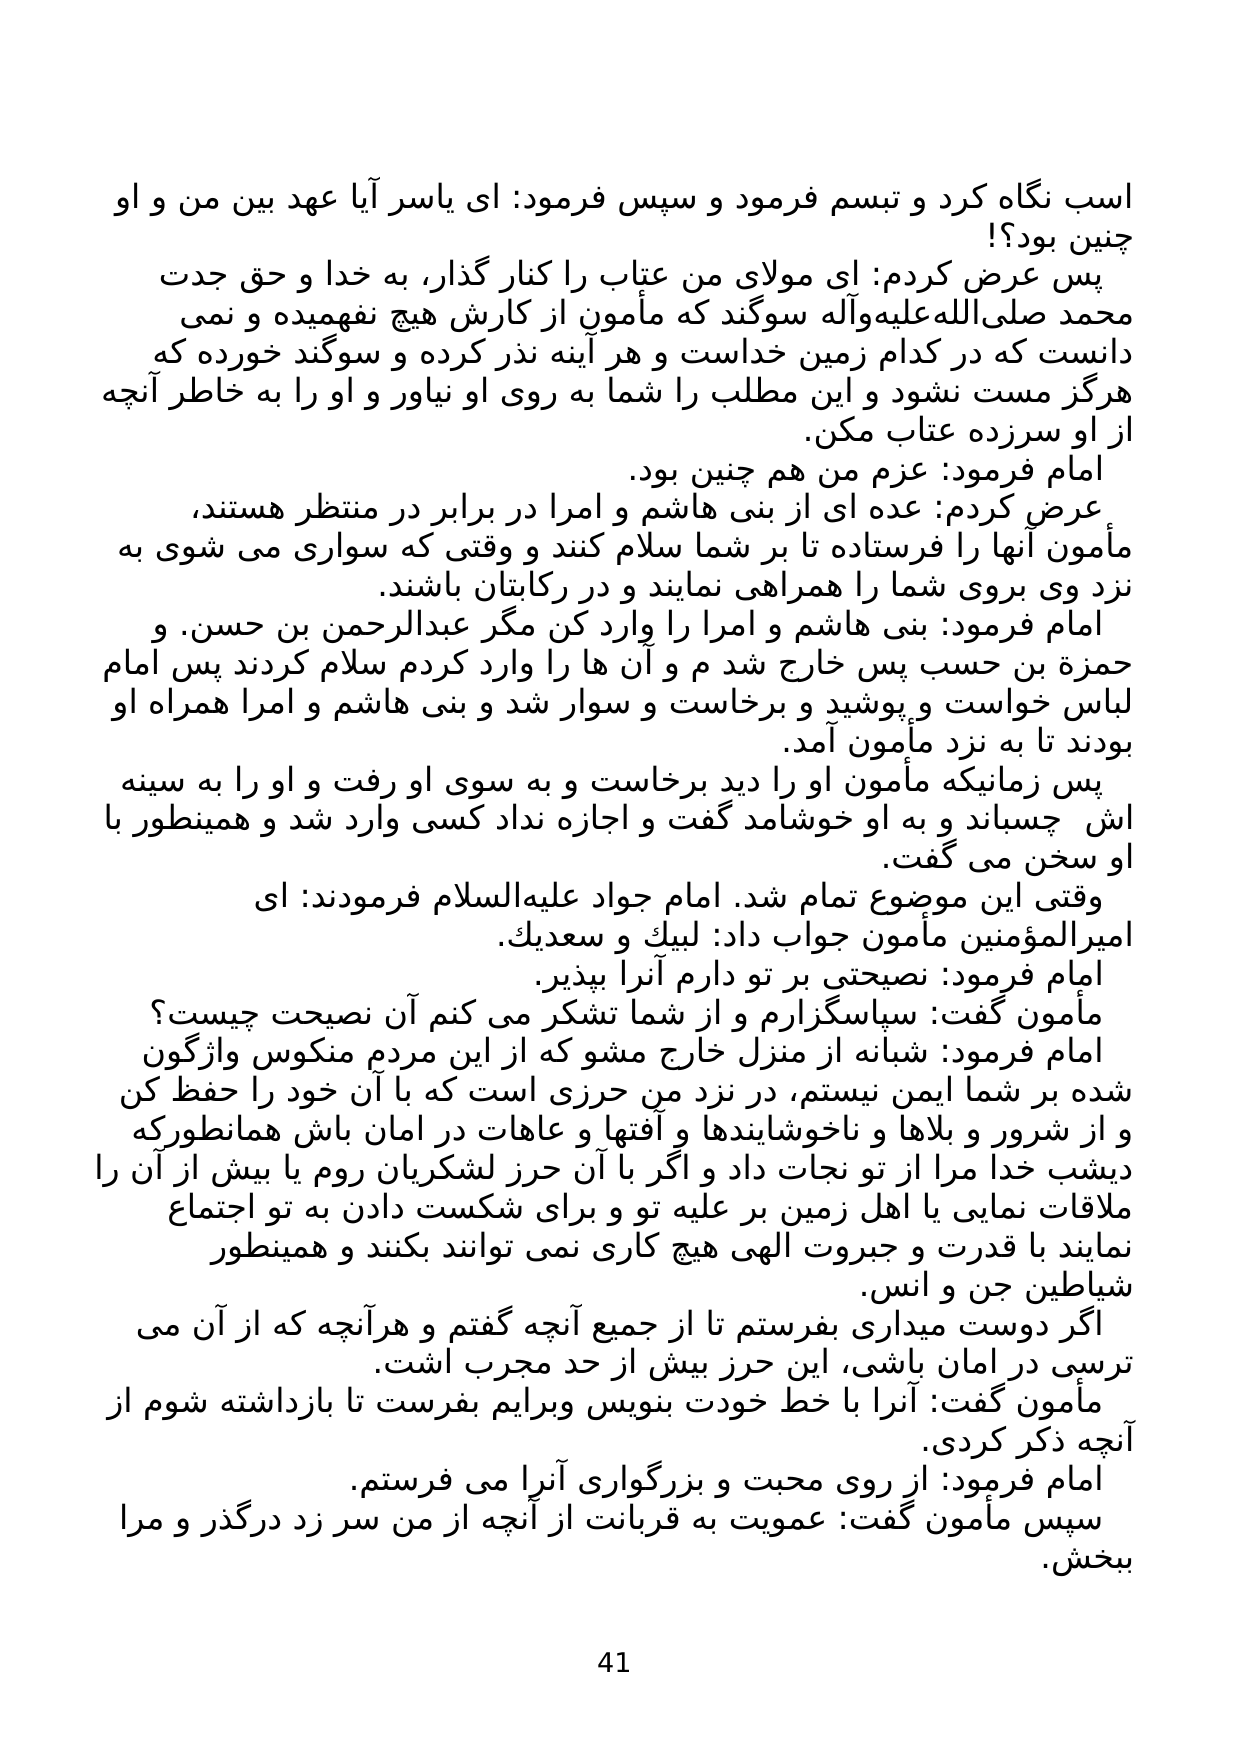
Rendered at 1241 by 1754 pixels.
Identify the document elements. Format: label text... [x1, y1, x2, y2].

text امام فرمود: عزم من هم چنين بود. [94, 449, 1134, 488]
text امام فرمود: از روى محبت و بزرگوارى آنرا مى فرستم. [94, 1459, 1134, 1498]
text امام فرمود: شبانه از منزل خارج مشو كه از اين مردم منكوس واژگون شده بر شما ايمن نيستم، در نزد من حرزى است كه با آن خود را حفظ كن و از شرور و بلاها و ناخوشايندها و آفتها و عاهات در امان باش همانطوركه ديشب خدا مرا از تو نجات داد و اگر با آن حرز لشكريان روم يا بيش از آن را ملاقات نمايى يا اهل زمين بر عليه تو و براى شكست دادن به تو اجتماع نمايند با قدرت و جبروت الهى هيچ كارى نمى توانند بكنند و همينطور شياطين جن و انس. [94, 1032, 1134, 1304]
text امام فرمود: نصيحتى بر تو دارم آنرا بپذير. [94, 954, 1134, 993]
text پس عرض كردم: اى مولاى من عتاب را كنار گذار، به خدا و حق جدت محمد صلى‌الله‌عليه‌وآله‌ سوگند كه مأمون از كارش هيچ نفهميده و نمى دانست كه در كدام زمين خداست و هر آينه نذر كرده و سوگند خورده كه هرگز مست نشود و اين مطلب را شما به روى او نياور و او را به خاطر آنچه از او سرزده عتاب مكن. [94, 255, 1134, 449]
text عرض كردم: عده اى از بنى هاشم و امرا در برابر در منتظر هستند، مأمون آنها را فرستاده تا بر شما سلام كنند و وقتى كه سوارى مى شوى به نزد وى بروى شما را همراهى نمايند و در ركابتان باشند. [94, 488, 1134, 604]
text سپس مأمون گفت: عمويت به قربانت از آنچه از من سر زد درگذر و مرا ببخش. [94, 1498, 1134, 1576]
text اگر دوست ميدارى بفرستم تا از جميع آنچه گفتم و هرآنچه كه از آن مى ترسى در امان باشى، اين حرز بيش از حد مجرب اشت. [94, 1304, 1134, 1382]
text وقتى اين موضوع تمام شد. امام جواد عليه‌السلام فرمودند: اى اميرالمؤمنين مأمون جواب داد: لبيك و سعديك. [94, 877, 1134, 954]
text امام فرمود: بنى هاشم و امرا را وارد كن مگر عبدالرحمن بن حسن. و حمزة بن حسب پس خارج شد م و آن ها را وارد كردم سلام كردند پس امام لباس خواست و پوشيد و برخاست و سوار شد و بنى هاشم و امرا همراه او بودند تا به نزد مأمون آمد. [94, 604, 1134, 760]
text مأمون گفت: سپاسگزارم و از شما تشكر مى كنم آن نصيحت چيست؟ [94, 993, 1134, 1032]
text مأمون گفت: آنرا با خط خودت بنويس وبرايم بفرست تا بازداشته شوم از آنچه ذكر كردى. [94, 1382, 1134, 1459]
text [94, 177, 1134, 255]
text پس زمانيكه مأمون او را ديد برخاست و به سوى او رفت و او را به سينه اش ‍ چسباند و به او خوشامد گفت و اجازه نداد كسى وارد شد و همينطور با او سخن مى گفت. [94, 760, 1134, 877]
